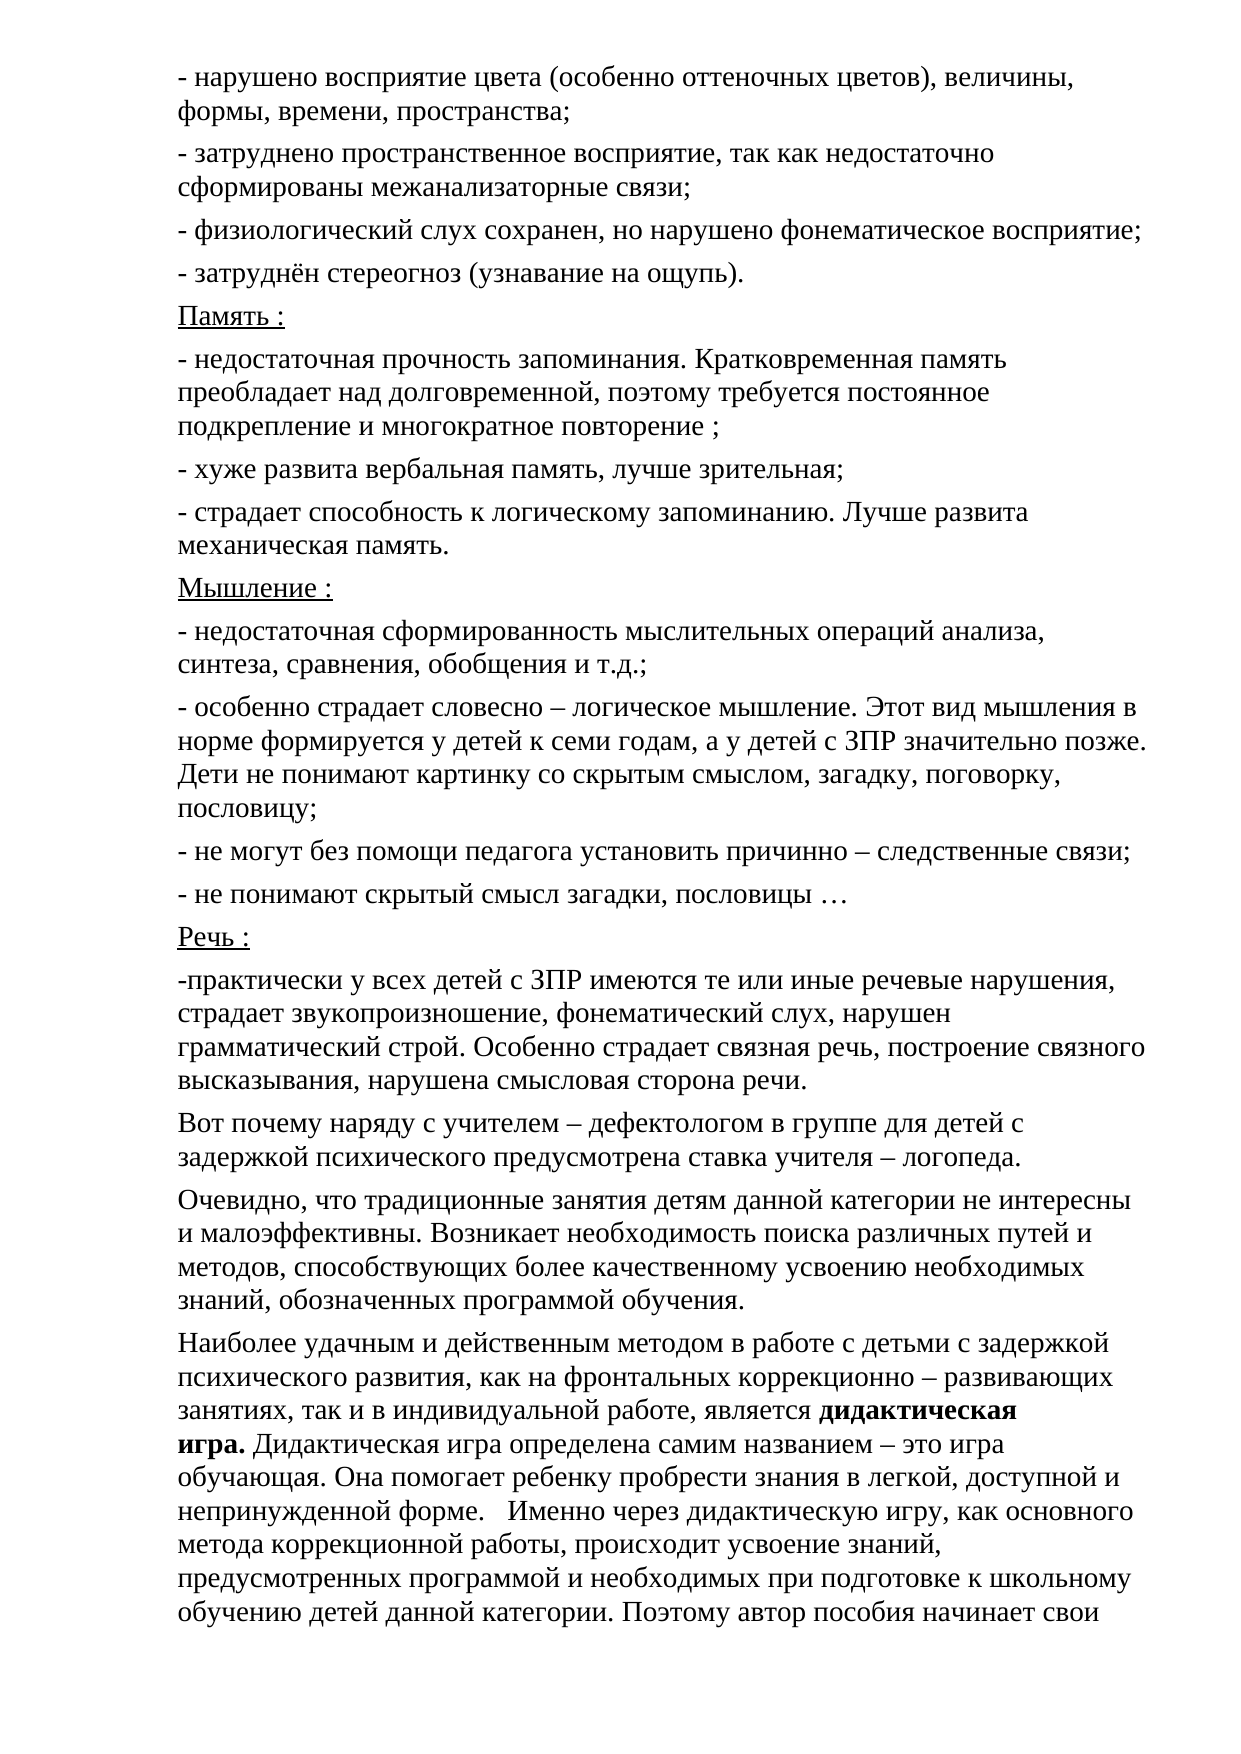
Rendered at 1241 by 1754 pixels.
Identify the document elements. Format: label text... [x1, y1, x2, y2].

text - не могут без помощи педагога установить причинно – следственные связи; [177, 833, 1152, 867]
text - нарушено восприятие цвета (особенно оттеночных цветов), величины, формы, времени, пространства; [177, 59, 1152, 126]
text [177, 1325, 1152, 1627]
text - затруднён стереогноз (узнавание на ощупь). [177, 255, 1152, 288]
text Очевидно, что традиционные занятия детям данной категории не интересны и малоэффективны. Возникает необходимость поиска различных путей и методов, способствующих более качественному усвоению необходимых знаний, обозначенных программой обучения. [177, 1182, 1152, 1316]
text Память : [177, 298, 1152, 331]
text - недостаточная прочность запоминания. Кратковременная память преобладает над долговременной, поэтому требуется постоянное подкрепление и многократное повторение ; [177, 341, 1152, 441]
text - страдает способность к логическому запоминанию. Лучше развита механическая память. [177, 494, 1152, 561]
text -практически у всех детей с ЗПР имеются те или иные речевые нарушения, страдает звукопроизношение, фонематический слух, нарушен грамматический строй. Особенно страдает связная речь, построение связного высказывания, нарушена смысловая сторона речи. [177, 962, 1152, 1096]
text Мышление : [177, 570, 1152, 604]
text Вот почему наряду с учителем – дефектологом в группе для детей с задержкой психического предусмотрена ставка учителя – логопеда. [177, 1105, 1152, 1172]
text Речь : [177, 919, 1152, 952]
text - недостаточная сформированность мыслительных операций анализа, синтеза, сравнения, обобщения и т.д.; [177, 613, 1152, 680]
text - хуже развита вербальная память, лучше зрительная; [177, 451, 1152, 484]
text - физиологический слух сохранен, но нарушено фонематическое восприятие; [177, 212, 1152, 246]
text - особенно страдает словесно – логическое мышление. Этот вид мышления в норме формируется у детей к семи годам, а у детей с ЗПР значительно позже. Дети не понимают картинку со скрытым смыслом, загадку, поговорку, пословицу; [177, 689, 1152, 824]
text - затруднено пространственное восприятие, так как недостаточно сформированы межанализаторные связи; [177, 136, 1152, 203]
text - не понимают скрытый смысл загадки, пословицы … [177, 876, 1152, 909]
